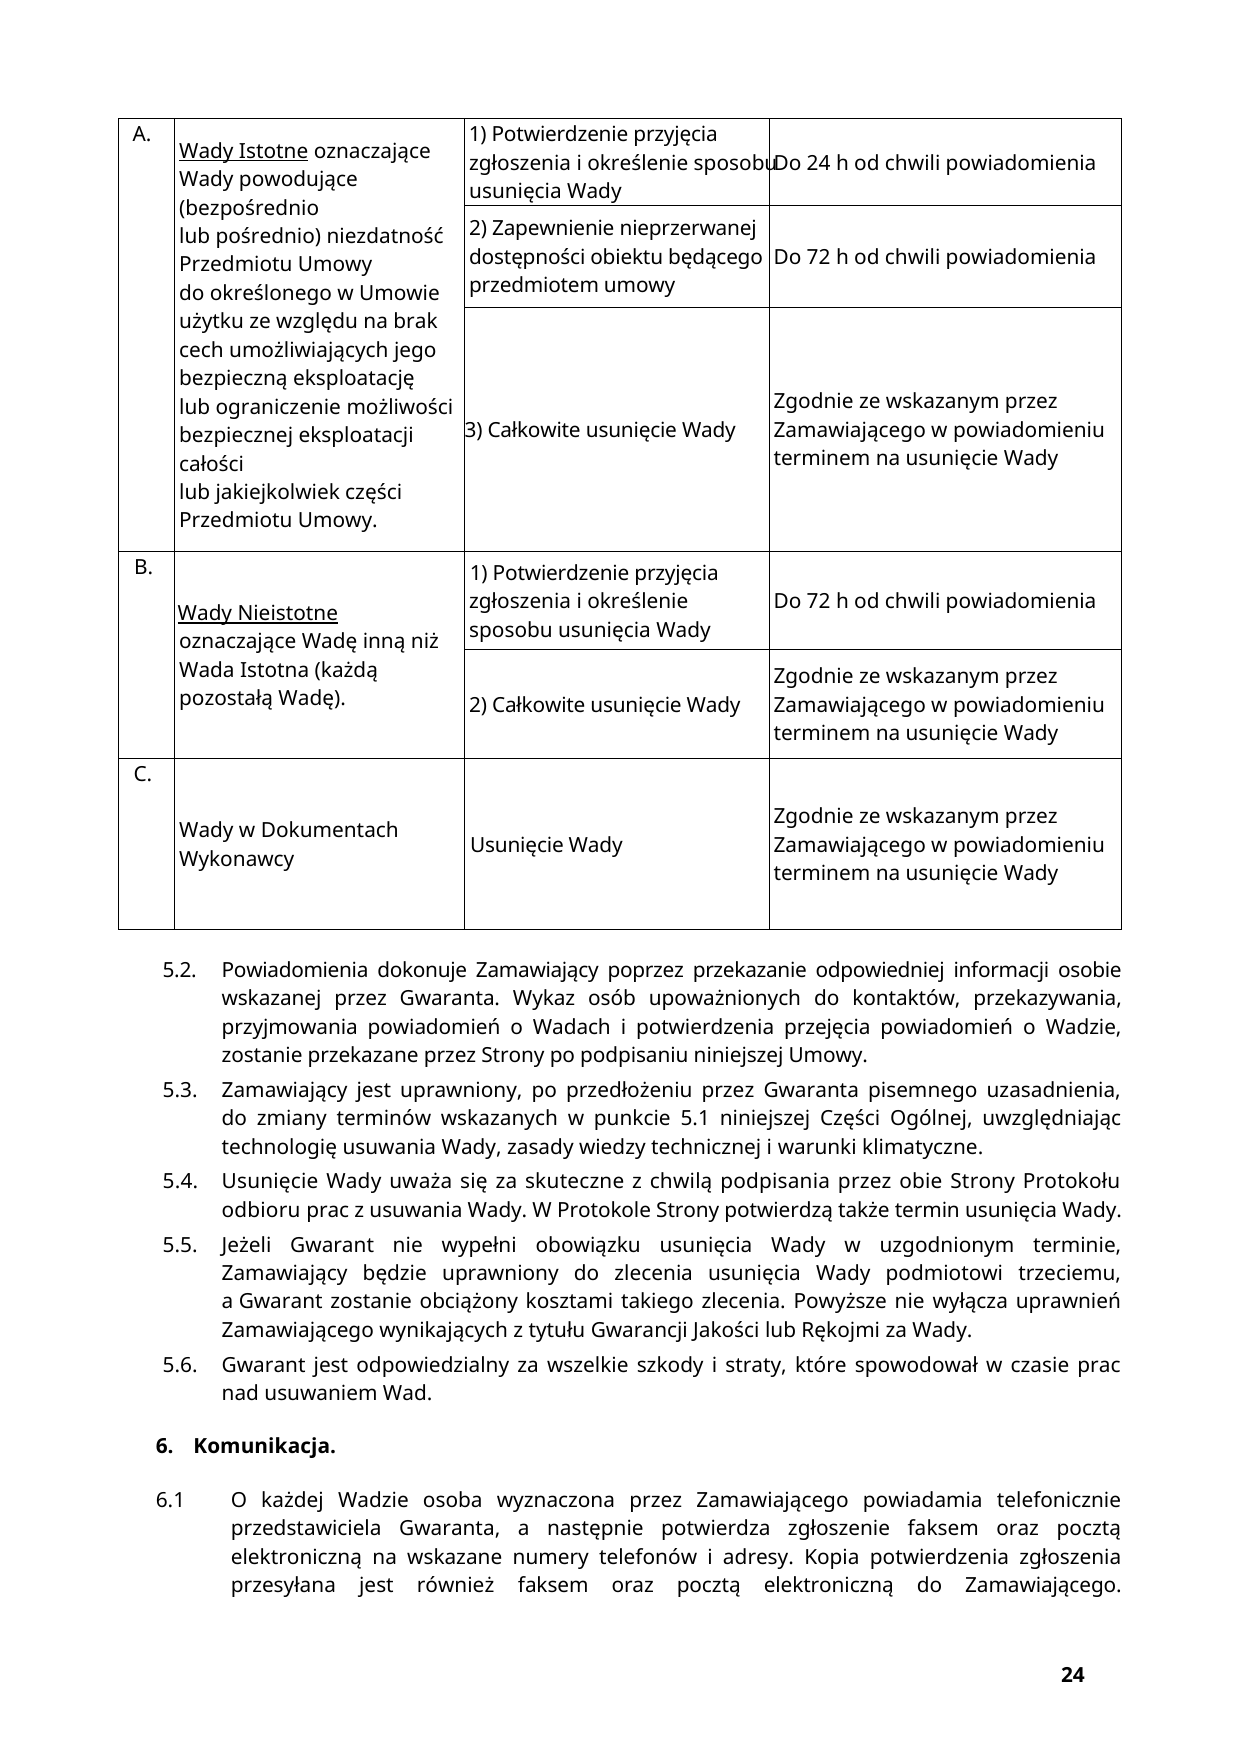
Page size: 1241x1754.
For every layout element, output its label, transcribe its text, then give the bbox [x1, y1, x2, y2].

table_cell 2) Całkowite usunięcie Wady [465, 650, 769, 758]
table_cell Zgodnie ze wskazanym przez Zamawiającego w powiadomieniu terminem na usunięcie Wady [770, 308, 1121, 551]
table_cell Zgodnie ze wskazanym przez Zamawiającego w powiadomieniu terminem na usunięcie Wady [770, 759, 1121, 929]
table_cell Wady Nieistotne oznaczające Wadę inną niż Wada Istotna (każdą pozostałą Wadę). [175, 552, 464, 758]
list Jeżeli Gwarant nie wypełni obowiązku usunięcia Wady w uzgodnionym terminie, Zamawiający będzie uprawniony do zlecenia usunięcia Wady podmiotowi trzeciemu, a Gwarant zostanie obciążony kosztami takiego zlecenia. Powyższe nie wyłącza uprawnień Zamawiającego wynikających z tytułu Gwarancji Jakości lub Rękojmi za Wady. [162, 1230, 1122, 1343]
table_cell Do 24 h od chwili powiadomienia [770, 119, 1121, 204]
list Zamawiający jest uprawniony, po przedłożeniu przez Gwaranta pisemnego uzasadnienia, do zmiany terminów wskazanych w punkcie 5.1 niniejszej Części Ogólnej, uwzględniając technologię usuwania Wady, zasady wiedzy technicznej i warunki klimatyczne. [162, 1075, 1122, 1160]
table_cell A. [119, 119, 174, 551]
list Komunikacja. [156, 1432, 1122, 1460]
table_cell C. [119, 759, 174, 929]
table_cell Do 72 h od chwili powiadomienia [770, 206, 1121, 307]
table_cell Zgodnie ze wskazanym przez Zamawiającego w powiadomieniu terminem na usunięcie Wady [770, 650, 1121, 758]
list Powiadomienia dokonuje Zamawiający poprzez przekazanie odpowiedniej informacji osobie wskazanej przez Gwaranta. Wykaz osób upoważnionych do kontaktów, przekazywania, przyjmowania powiadomień o Wadach i potwierdzenia przejęcia powiadomień o Wadzie, zostanie przekazane przez Strony po podpisaniu niniejszej Umowy. [162, 955, 1122, 1069]
list Usunięcie Wady uważa się za skuteczne z chwilą podpisania przez obie Strony Protokołu odbioru prac z usuwania Wady. W Protokole Strony potwierdzą także termin usunięcia Wady. [162, 1167, 1122, 1223]
table_cell Usunięcie Wady [465, 759, 769, 929]
table_cell Wady w Dokumentach Wykonawcy [175, 759, 464, 929]
list Gwarant jest odpowiedzialny za wszelkie szkody i straty, które spowodował w czasie prac nad usuwaniem Wad. [162, 1350, 1122, 1407]
table_cell Do 72 h od chwili powiadomienia [770, 552, 1121, 649]
table_cell Wady Istotne oznaczające Wady powodujące (bezpośrednio lub pośrednio) niezdatność Przedmiotu Umowy do określonego w Umowie użytku ze względu na brak cech umożliwiających jego bezpieczną eksploatację lub ograniczenie możliwości bezpiecznej eksploatacji całości lub jakiejkolwiek części Przedmiotu Umowy. [175, 119, 464, 551]
table_cell 2) Zapewnienie nieprzerwanej dostępności obiektu będącego przedmiotem umowy [465, 206, 769, 307]
table_cell B. [119, 552, 174, 758]
table_cell 3) Całkowite usunięcie Wady [465, 308, 769, 551]
table_cell 1) Potwierdzenie przyjęcia zgłoszenia i określenie sposobu usunięcia Wady [465, 552, 769, 649]
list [156, 1485, 1122, 1599]
